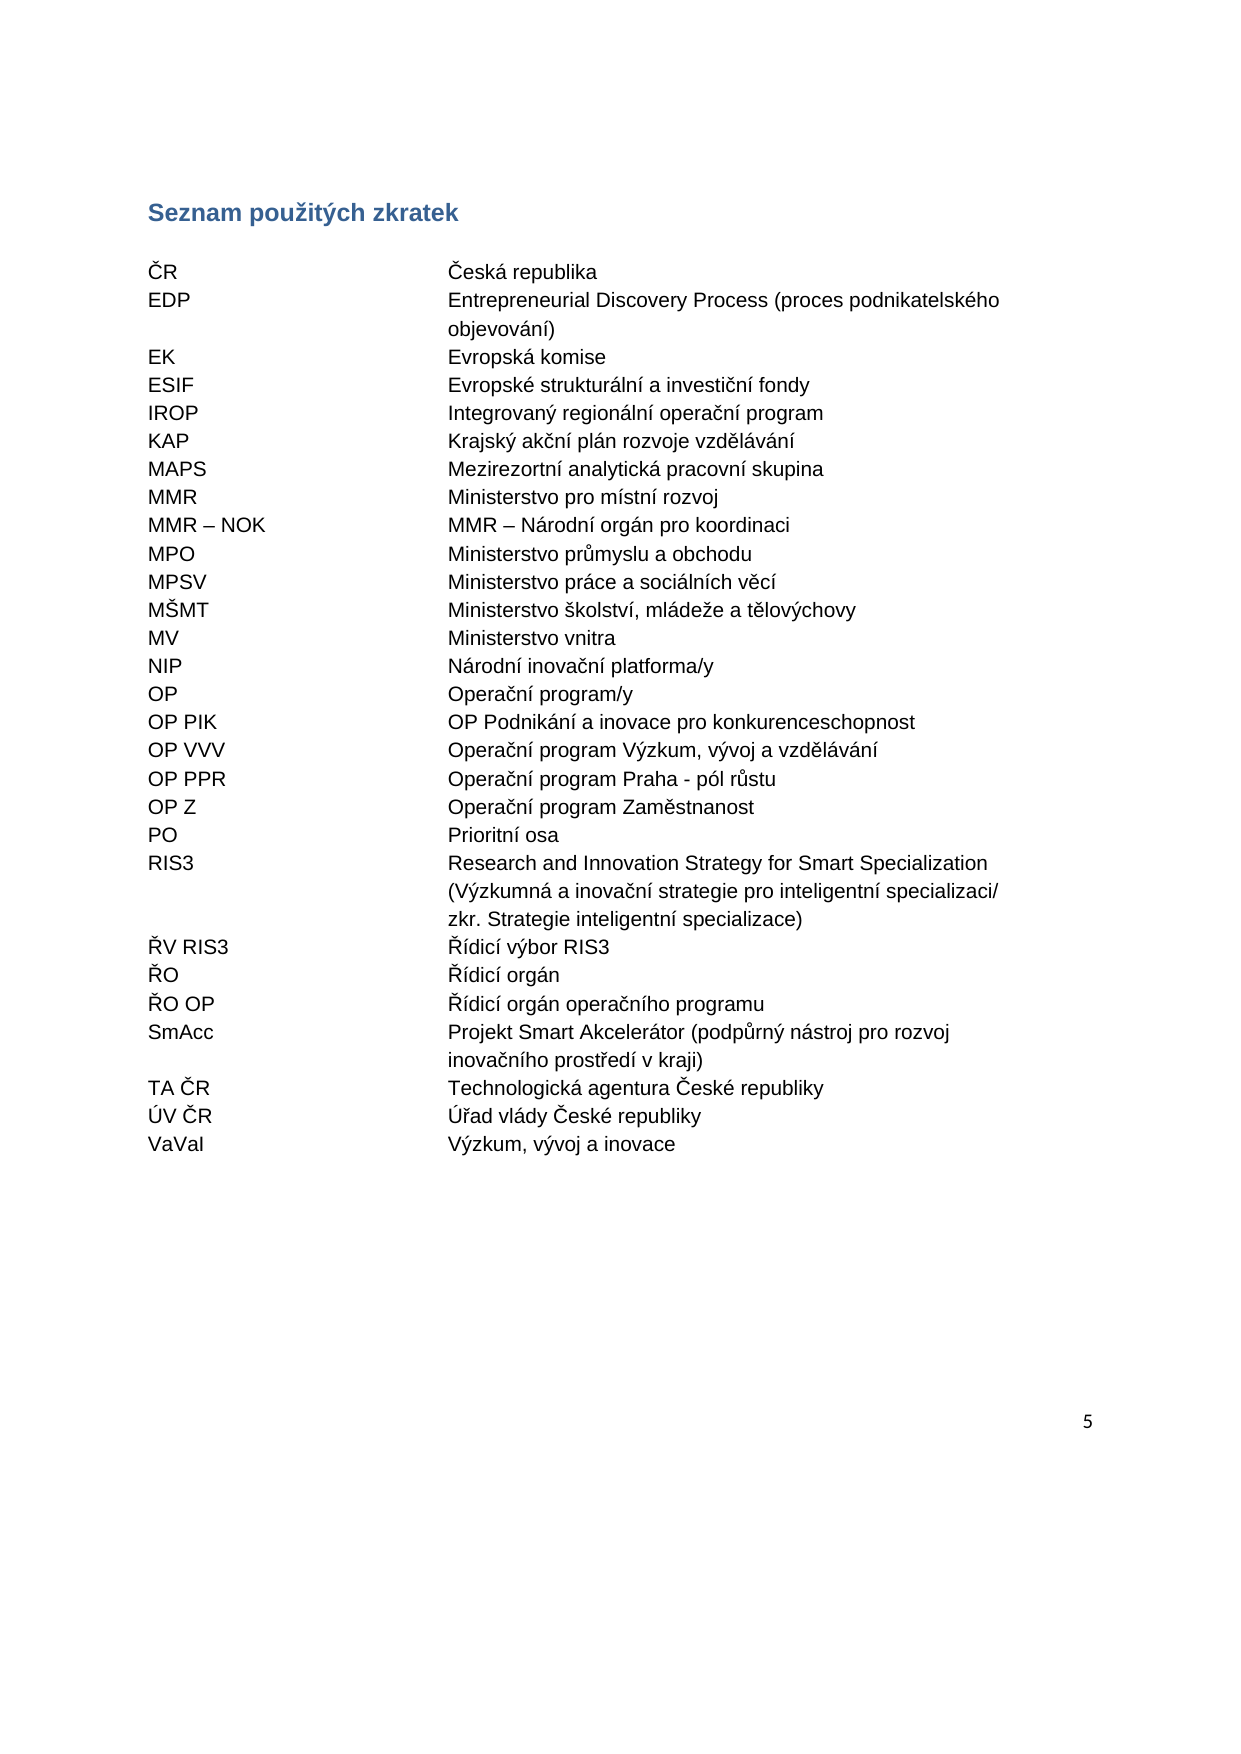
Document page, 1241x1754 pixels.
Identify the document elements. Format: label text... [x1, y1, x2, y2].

text (Výzkumná a inovační strategie pro inteligentní specializaci/ [148, 879, 1093, 903]
text MŠMT Ministerstvo školství, mládeže a tělovýchovy [148, 598, 1093, 622]
text IROP Integrovaný regionální operační program [148, 401, 1093, 425]
text VaVaI Výzkum, vývoj a inovace [148, 1132, 1093, 1156]
text OP VVV Operační program Výzkum, vývoj a vzdělávání [148, 738, 1093, 762]
text OP PIK OP Podnikání a inovace pro konkurenceschopnost [148, 710, 1093, 734]
text zkr. Strategie inteligentní specializace) [148, 907, 1093, 931]
text ÚV ČR Úřad vlády České republiky [148, 1104, 1093, 1128]
text Seznam použitých zkratek [148, 198, 1093, 226]
text SmAcc Projekt Smart Akcelerátor (podpůrný nástroj pro rozvoj [148, 1019, 1093, 1043]
text NIP Národní inovační platforma/y [148, 654, 1093, 678]
text PO Prioritní osa [148, 823, 1093, 847]
text OP PPR Operační program Praha - pól růstu [148, 766, 1093, 790]
text objevování) [148, 316, 1093, 340]
text ŘO Řídicí orgán [148, 963, 1093, 987]
text EDP Entrepreneurial Discovery Process (proces podnikatelského [148, 288, 1093, 312]
text MMR – NOK MMR – Národní orgán pro koordinaci [148, 513, 1093, 537]
text KAP Krajský akční plán rozvoje vzdělávání [148, 429, 1093, 453]
text inovačního prostředí v kraji) [148, 1048, 1093, 1072]
text ČR Česká republika [148, 260, 1093, 284]
text TA ČR Technologická agentura České republiky [148, 1076, 1093, 1100]
text OP Z Operační program Zaměstnanost [148, 794, 1093, 818]
text OP Operační program/y [148, 682, 1093, 706]
text MPSV Ministerstvo práce a sociálních věcí [148, 569, 1093, 593]
text MPO Ministerstvo průmyslu a obchodu [148, 541, 1093, 565]
text MV Ministerstvo vnitra [148, 626, 1093, 650]
text RIS3 Research and Innovation Strategy for Smart Specialization [148, 851, 1093, 875]
text MMR Ministerstvo pro místní rozvoj [148, 485, 1093, 509]
text EK Evropská komise [148, 344, 1093, 368]
text ŘV RIS3 Řídicí výbor RIS3 [148, 935, 1093, 959]
text ESIF Evropské strukturální a investiční fondy [148, 373, 1093, 397]
text ŘO OP Řídicí orgán operačního programu [148, 991, 1093, 1015]
text MAPS Mezirezortní analytická pracovní skupina [148, 457, 1093, 481]
